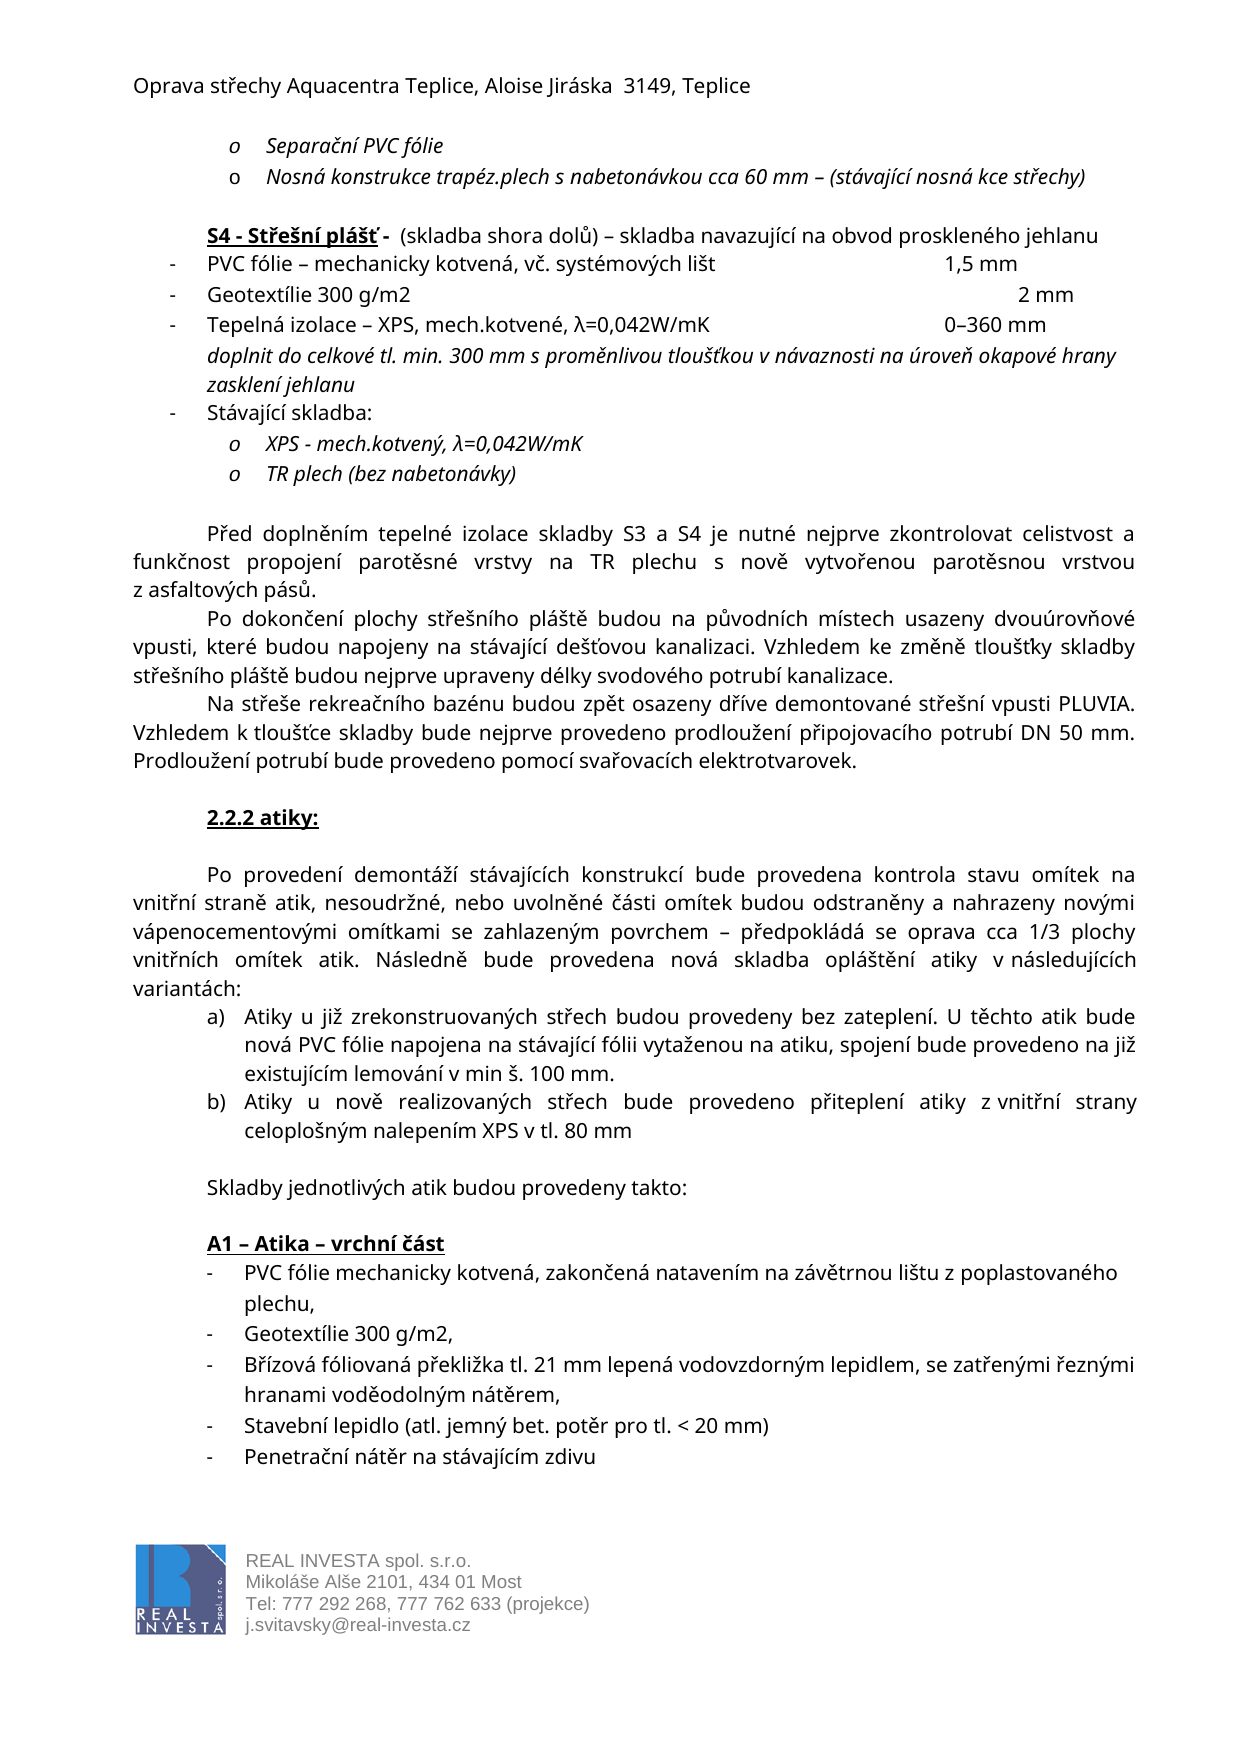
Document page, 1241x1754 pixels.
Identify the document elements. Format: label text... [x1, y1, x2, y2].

list Geotextílie 300 g/m2, [206, 1319, 1137, 1348]
list Atiky u již zrekonstruovaných střech budou provedeny bez zateplení. U těchto atik bude nová PVC fólie napojena na stávající fólii vytaženou na atiku, spojení bude provedeno na již existujícím lemování v min š. 100 mm. [207, 1002, 1137, 1087]
list Stavební lepidlo (atl. jemný bet. potěr pro tl. < 20 mm) [206, 1411, 1137, 1439]
text Před doplněním tepelné izolace skladby S3 a S4 je nutné nejprve zkontrolovat celistvost a funkčnost propojení parotěsné vrstvy na TR plechu s nově vytvořenou parotěsnou vrstvou z asfaltových pásů. [133, 519, 1137, 604]
text S4 - Střešní plášť - (skladba shora dolů) – skladba navazující na obvod proskleného jehlanu [207, 221, 1137, 249]
list TR plech (bez nabetonávky) [228, 459, 1137, 488]
list Atiky u nově realizovaných střech bude provedeno přiteplení atiky z vnitřní strany celoplošným nalepením XPS v tl. 80 mm [207, 1087, 1137, 1144]
list Břízová fóliovaná překližka tl. 21 mm lepená vodovzdorným lepidlem, se zatřenými řeznými hranami voděodolným nátěrem, [206, 1350, 1137, 1409]
text A1 – Atika – vrchní část [207, 1229, 1137, 1258]
text Skladby jednotlivých atik budou provedeny takto: [207, 1173, 1137, 1201]
list Geotextílie 300 g/m2 2 mm [169, 280, 1137, 308]
text Na střeše rekreačního bazénu budou zpět osazeny dříve demontované střešní vpusti PLUVIA. Vzhledem k tloušťce skladby bude nejprve provedeno prodloužení připojovacího potrubí DN 50 mm. Prodloužení potrubí bude provedeno pomocí svařovacích elektrotvarovek. [133, 689, 1137, 774]
list doplnit do celkové tl. min. 300 mm s proměnlivou tloušťkou v návaznosti na úroveň okapové hrany zasklení jehlanu [207, 341, 1137, 398]
text Po provedení demontáží stávajících konstrukcí bude provedena kontrola stavu omítek na vnitřní straně atik, nesoudržné, nebo uvolněné části omítek budou odstraněny a nahrazeny novými vápenocementovými omítkami se zahlazeným povrchem – předpokládá se oprava cca 1/3 plochy vnitřních omítek atik. Následně bude provedena nová skladba opláštění atiky v následujících variantách: [133, 860, 1137, 1002]
list Nosná konstrukce trapéz.plech s nabetonávkou cca 60 mm – (stávající nosná kce střechy) [228, 162, 1137, 190]
list Penetrační nátěr na stávajícím zdivu [206, 1442, 1137, 1470]
text Po dokončení plochy střešního pláště budou na původních místech usazeny dvouúrovňové vpusti, které budou napojeny na stávající dešťovou kanalizaci. Vzhledem ke změně tloušťky skladby střešního pláště budou nejprve upraveny délky svodového potrubí kanalizace. [133, 604, 1137, 689]
list PVC fólie mechanicky kotvená, zakončená natavením na závětrnou lištu z poplastovaného plechu, [206, 1258, 1137, 1317]
list Separační PVC fólie [228, 131, 1137, 159]
list Stávající skladba: [169, 398, 1137, 427]
list PVC fólie – mechanicky kotvená, vč. systémových lišt 1,5 mm [169, 249, 1137, 278]
picture [133, 1542, 227, 1636]
list XPS - mech.kotvený, λ=0,042W/mK [228, 429, 1137, 457]
list Tepelná izolace – XPS, mech.kotvené, λ=0,042W/mK 0–360 mm [169, 311, 1137, 339]
text 2.2.2 atiky: [133, 803, 1137, 831]
